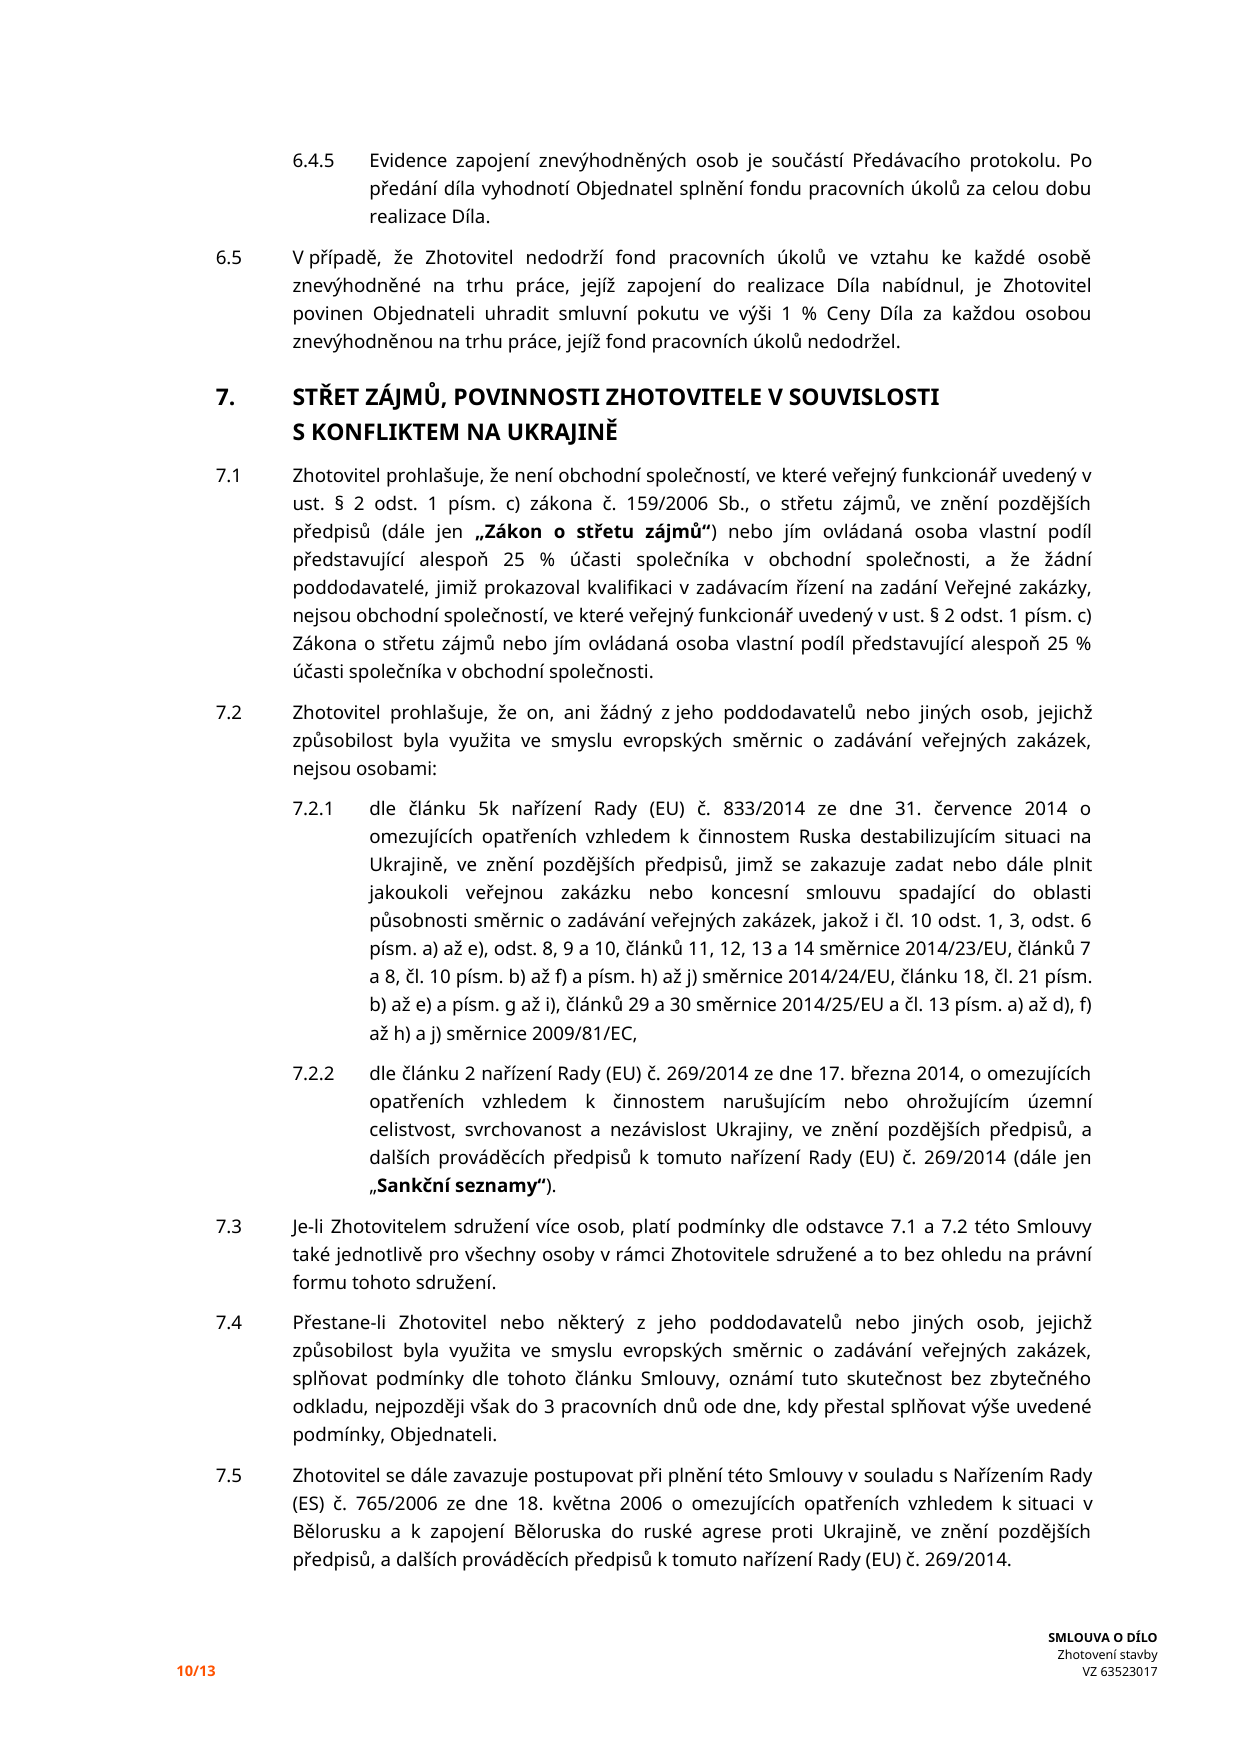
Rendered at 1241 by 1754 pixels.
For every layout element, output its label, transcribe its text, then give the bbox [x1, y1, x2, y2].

text Evidence zapojení znevýhodněných osob je součástí Předávacího protokolu. Po předání díla vyhodnotí Objednatel splnění fondu pracovních úkolů za celou dobu realizace Díla. [292, 147, 1093, 229]
text Je-li Zhotovitelem sdružení více osob, platí podmínky dle odstavce 7.1 a 7.2 této Smlouvy také jednotlivě pro všechny osoby v rámci Zhotovitele sdružené a to bez ohledu na právní formu tohoto sdružení. [216, 1213, 1093, 1294]
text Zhotovitel prohlašuje, že není obchodní společností, ve které veřejný funkcionář uvedený v ust. § 2 odst. 1 písm. c) zákona č. 159/2006 Sb., o střetu zájmů, ve znění pozdějších předpisů (dále jen „Zákon o střetu zájmů“) nebo jím ovládaná osoba vlastní podíl představující alespoň 25 % účasti společníka v obchodní společnosti, a že žádní poddodavatelé, jimiž prokazoval kvalifikaci v zadávacím řízení na zadání Veřejné zakázky, nejsou obchodní společností, ve které veřejný funkcionář uvedený v ust. § 2 odst. 1 písm. c) Zákona o střetu zájmů nebo jím ovládaná osoba vlastní podíl představující alespoň 25 % účasti společníka v obchodní společnosti. [216, 462, 1093, 684]
text dle článku 2 nařízení Rady (EU) č. 269/2014 ze dne 17. března 2014, o omezujících opatřeních vzhledem k činnostem narušujícím nebo ohrožujícím územní celistvost, svrchovanost a nezávislost Ukrajiny, ve znění pozdějších předpisů, a dalších prováděcích předpisů k tomuto nařízení Rady (EU) č. 269/2014 (dále jen „Sankční seznamy“). [292, 1060, 1093, 1198]
text V případě, že Zhotovitel nedodrží fond pracovních úkolů ve vztahu ke každé osobě znevýhodněné na trhu práce, jejíž zapojení do realizace Díla nabídnul, je Zhotovitel povinen Objednateli uhradit smluvní pokutu ve výši 1 % Ceny Díla za každou osobou znevýhodněnou na trhu práce, jejíž fond pracovních úkolů nedodržel. [216, 244, 1093, 354]
text Střet zájmů, povinnosti Zhotovitele v souvislosti s konfliktem na Ukrajině [216, 381, 1093, 447]
text dle článku 5k nařízení Rady (EU) č. 833/2014 ze dne 31. července 2014 o omezujících opatřeních vzhledem k činnostem Ruska destabilizujícím situaci na Ukrajině, ve znění pozdějších předpisů, jimž se zakazuje zadat nebo dále plnit jakoukoli veřejnou zakázku nebo koncesní smlouvu spadající do oblasti působnosti směrnic o zadávání veřejných zakázek, jakož i čl. 10 odst. 1, 3, odst. 6 písm. a) až e), odst. 8, 9 a 10, článků 11, 12, 13 a 14 směrnice 2014/23/EU, článků 7 a 8, čl. 10 písm. b) až f) a písm. h) až j) směrnice 2014/24/EU, článku 18, čl. 21 písm. b) až e) a písm. g až i), článků 29 a 30 směrnice 2014/25/EU a čl. 13 písm. a) až d), f) až h) a j) směrnice 2009/81/EC, [292, 796, 1093, 1045]
text Přestane-li Zhotovitel nebo některý z jeho poddodavatelů nebo jiných osob, jejichž způsobilost byla využita ve smyslu evropských směrnic o zadávání veřejných zakázek, splňovat podmínky dle tohoto článku Smlouvy, oznámí tuto skutečnost bez zbytečného odkladu, nejpozději však do 3 pracovních dnů ode dne, kdy přestal splňovat výše uvedené podmínky, Objednateli. [216, 1309, 1093, 1447]
text Zhotovitel se dále zavazuje postupovat při plnění této Smlouvy v souladu s Nařízením Rady (ES) č. 765/2006 ze dne 18. května 2006 o omezujících opatřeních vzhledem k situaci v Bělorusku a k zapojení Běloruska do ruské agrese proti Ukrajině, ve znění pozdějších předpisů, a dalších prováděcích předpisů k tomuto nařízení Rady (EU) č. 269/2014. [216, 1462, 1093, 1572]
text Zhotovitel prohlašuje, že on, ani žádný z jeho poddodavatelů nebo jiných osob, jejichž způsobilost byla využita ve smyslu evropských směrnic o zadávání veřejných zakázek, nejsou osobami: [216, 699, 1093, 781]
